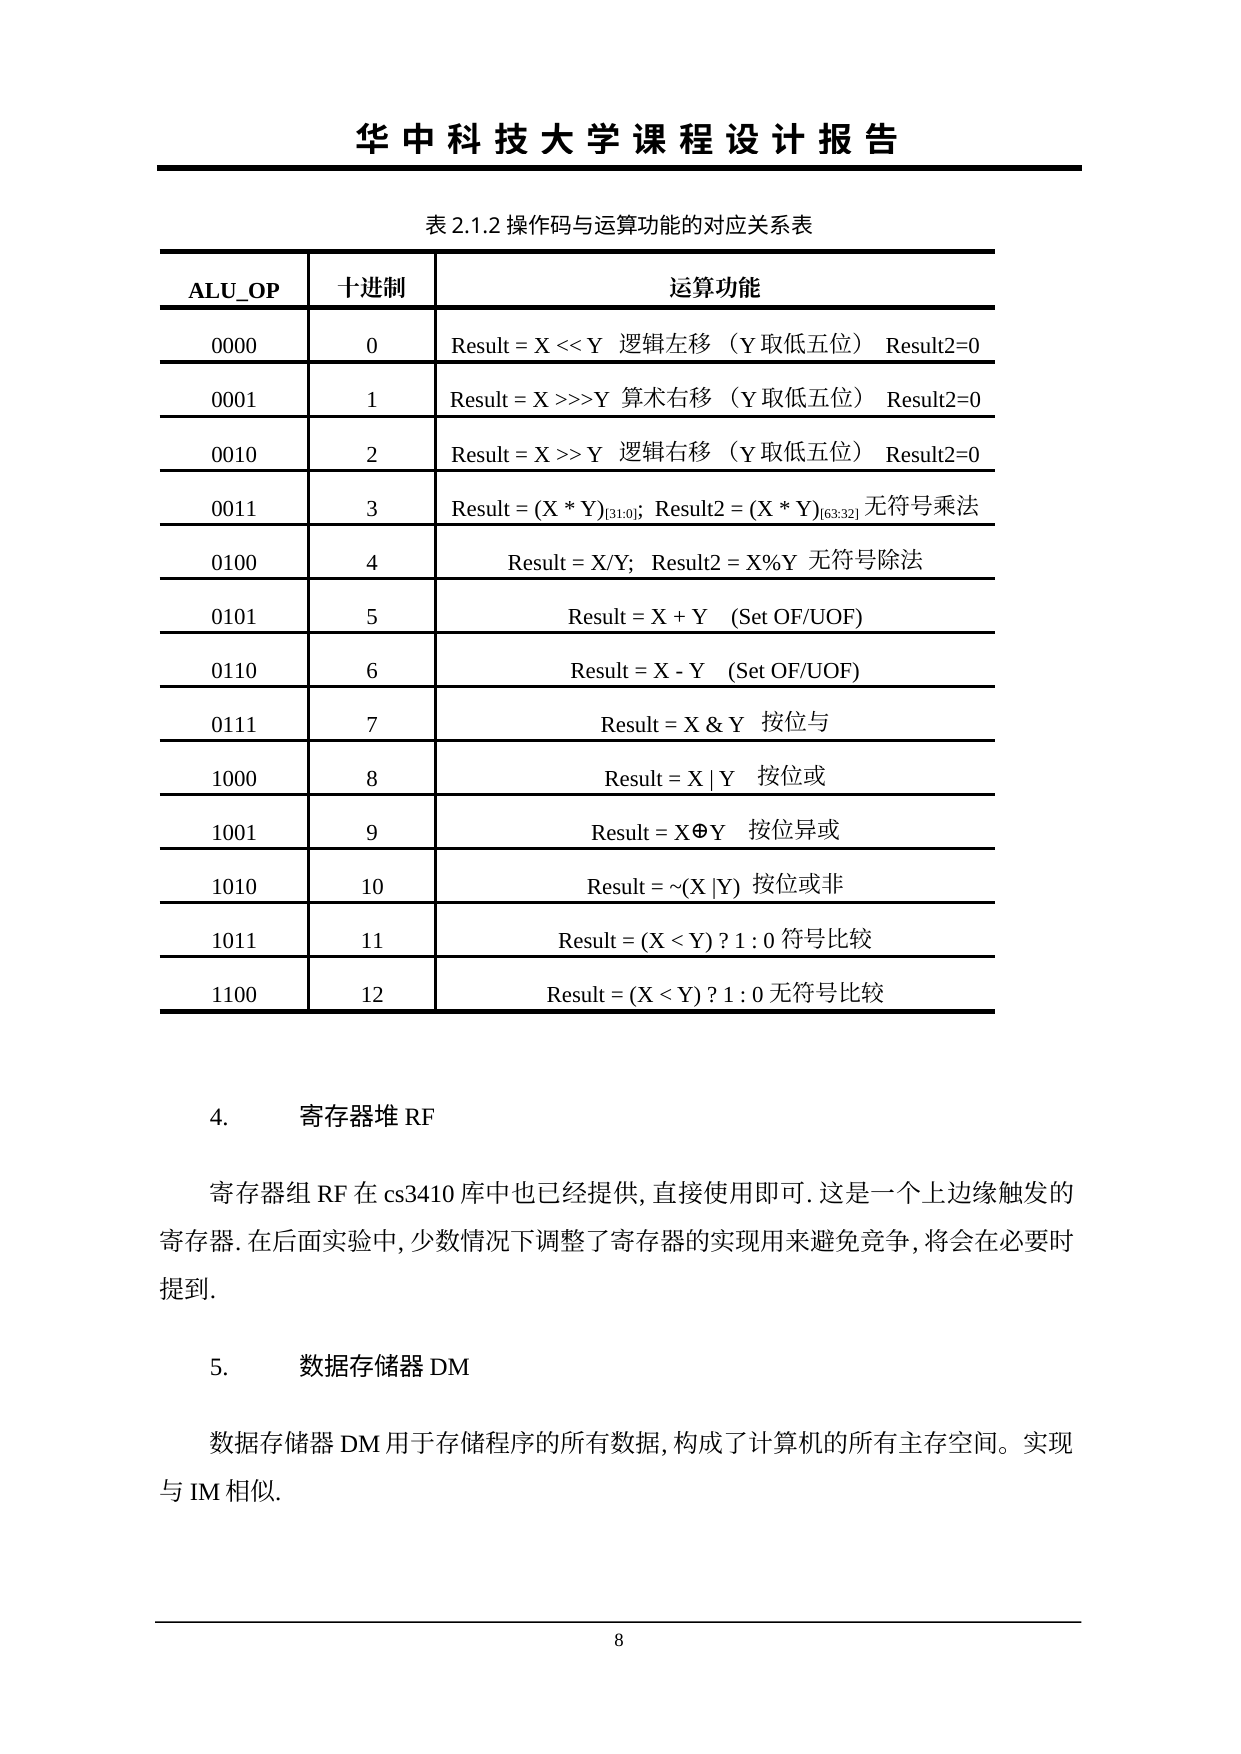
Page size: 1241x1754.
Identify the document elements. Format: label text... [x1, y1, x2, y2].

table_cell 0100 [160, 526, 307, 577]
table_header ALU_OP [160, 254, 307, 305]
table_cell Result = X & Y 按位与 [437, 688, 994, 739]
table_cell Result = X << Y 逻辑左移 （Y取低五位） Result2=0 [437, 310, 994, 360]
table_cell Result = X⊕Y 按位异或 [437, 796, 994, 847]
table_cell 1010 [160, 850, 307, 901]
table_cell 0111 [160, 688, 307, 739]
table_cell 5 [310, 580, 434, 631]
text 数据存储器DM用于存储程序的所有数据, 构成了计算机的所有主存空间。实现与IM相似. [159, 1417, 1075, 1513]
table_header 运算功能 [437, 254, 994, 305]
table_header 十进制 [310, 254, 434, 305]
table_cell 4 [310, 526, 434, 577]
table_cell 1100 [160, 958, 307, 1009]
table_cell 1000 [160, 742, 307, 793]
table_cell 7 [310, 688, 434, 739]
text 寄存器组RF在cs3410库中也已经提供, 直接使用即可. 这是一个上边缘触发的寄存器. 在后面实验中, 少数情况下调整了寄存器的实现用来避免竞争, 将会在必要时提到. [159, 1168, 1075, 1311]
table_cell Result = X + Y (Set OF/UOF) [437, 580, 994, 631]
table_cell 10 [310, 850, 434, 901]
table_cell Result = (X < Y) ? 1 : 0 符号比较 [437, 904, 994, 955]
table_cell 0001 [160, 364, 307, 414]
table_cell 0011 [160, 472, 307, 523]
table_cell 0101 [160, 580, 307, 631]
table_cell 9 [310, 796, 434, 847]
subtitle 寄存器堆RF [209, 1091, 1078, 1139]
table_cell 0010 [160, 418, 307, 468]
table_cell 2 [310, 418, 434, 468]
table_cell 11 [310, 904, 434, 955]
table_cell 0000 [160, 310, 307, 360]
table_cell 3 [310, 472, 434, 523]
table_cell Result = ~(X |Y) 按位或非 [437, 850, 994, 901]
table_cell 6 [310, 634, 434, 685]
table_cell Result = X >> Y 逻辑右移 （Y取低五位） Result2=0 [437, 418, 994, 468]
table_cell 12 [310, 958, 434, 1009]
table_cell 1 [310, 364, 434, 414]
table_cell 1011 [160, 904, 307, 955]
table_cell Result = X - Y (Set OF/UOF) [437, 634, 994, 685]
table_cell 0 [310, 310, 434, 360]
table_cell Result = (X < Y) ? 1 : 0 无符号比较 [437, 958, 994, 1009]
table_cell Result = X | Y 按位或 [437, 742, 994, 793]
table_cell Result = (X * Y)[31:0]; Result2 = (X * Y)[63:32] 无符号乘法 [437, 472, 994, 523]
table_cell Result = X >>>Y 算术右移 （Y取低五位） Result2=0 [437, 364, 994, 414]
text 表 2.1.2 操作码与运算功能的对应关系表 [159, 208, 1078, 240]
subtitle 数据存储器DM [209, 1340, 1078, 1388]
table_cell Result = X/Y; Result2 = X%Y 无符号除法 [437, 526, 994, 577]
table_cell 1001 [160, 796, 307, 847]
table_cell 0110 [160, 634, 307, 685]
table_cell 8 [310, 742, 434, 793]
